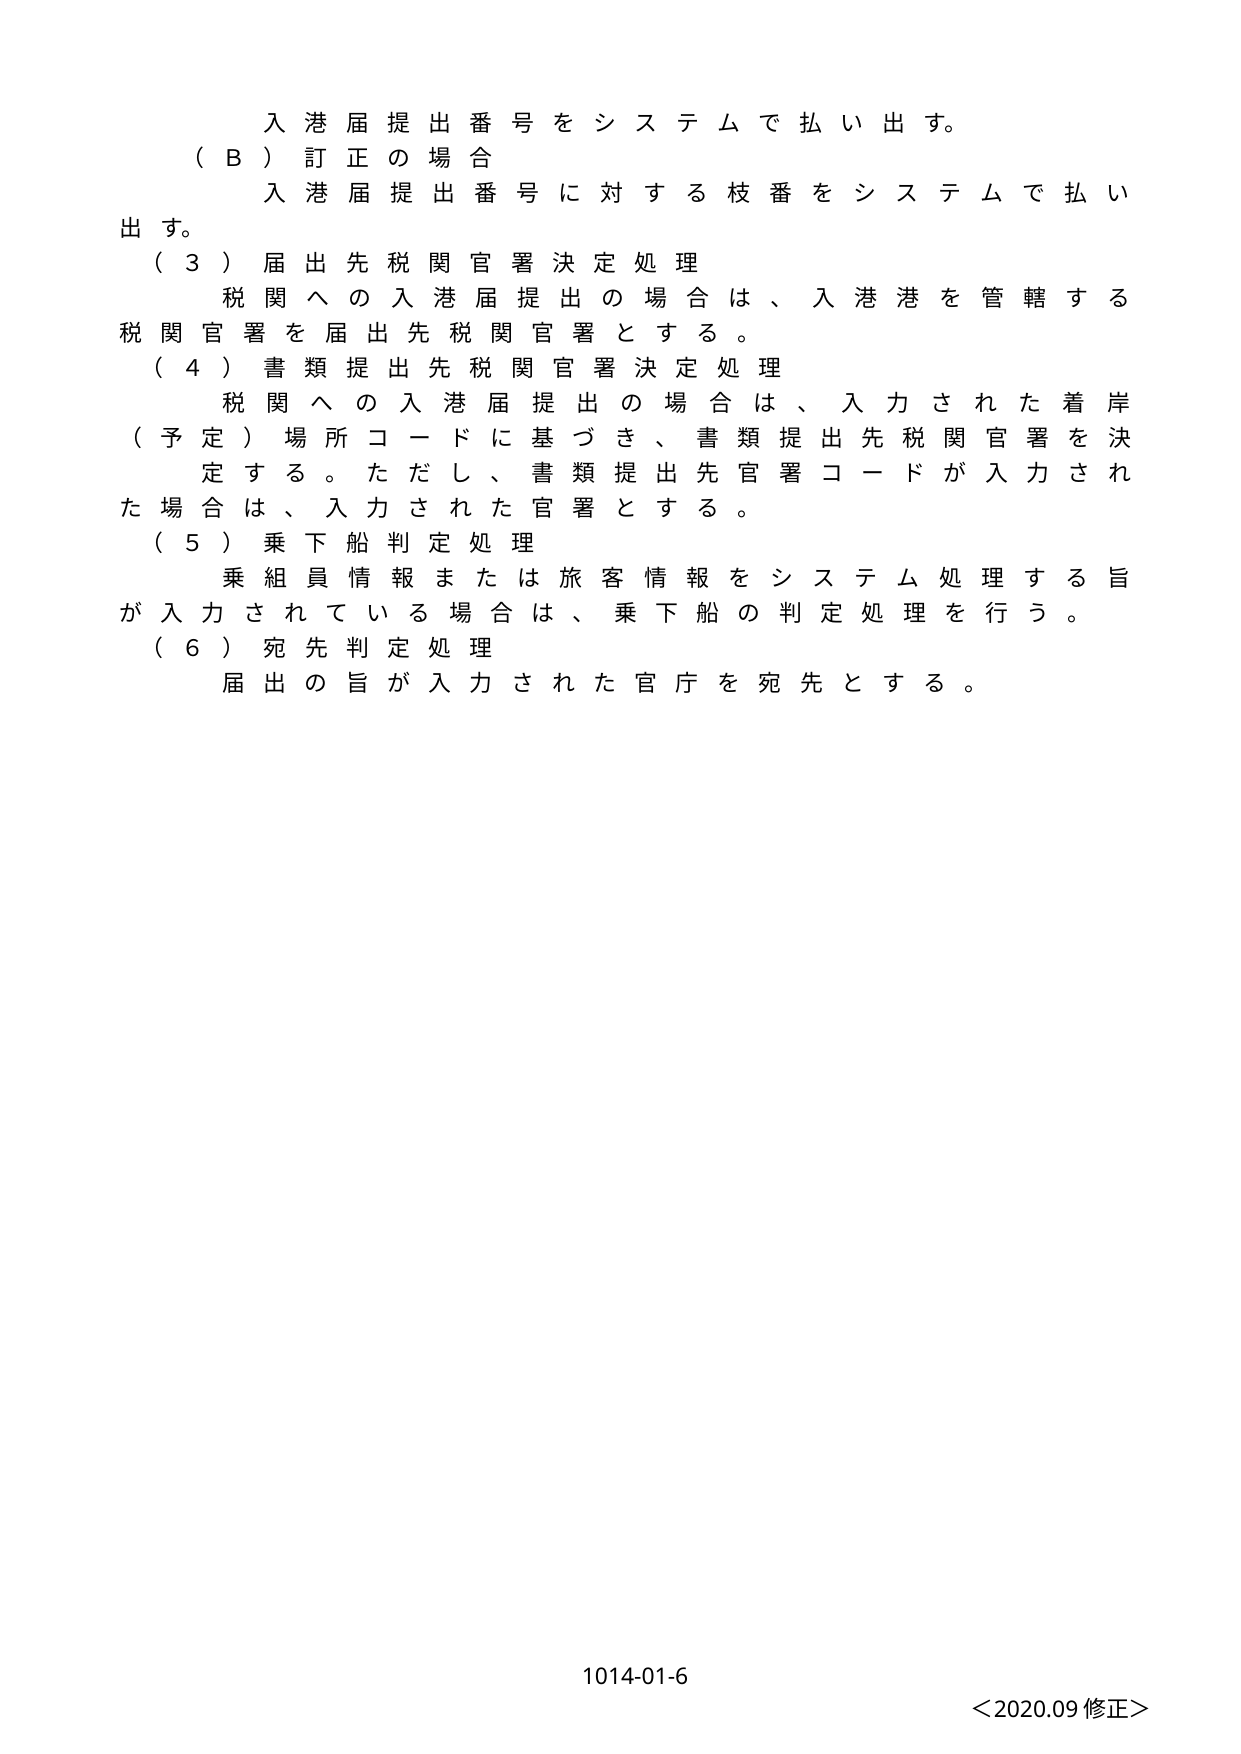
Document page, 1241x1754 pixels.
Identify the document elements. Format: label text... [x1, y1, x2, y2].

text 税関への入港届提出の場合は、入港港を管轄する税関官署を届出先税関官署とする。 [119, 279, 1150, 349]
text （Ｂ）訂正の場合 [119, 139, 1150, 174]
text （５）乗下船判定処理 [119, 524, 1150, 559]
text （６）宛先判定処理 [119, 629, 1150, 664]
text 届出の旨が入力された官庁を宛先とする。 [119, 664, 1150, 699]
text 入港届提出番号に対する枝番をシステムで払い出す。 [119, 174, 1150, 244]
text 税関への入港届提出の場合は、入力された着岸（予定）場所コードに基づき、書類提出先税関官署を決 [119, 384, 1150, 454]
text （３）届出先税関官署決定処理 [119, 244, 1150, 279]
text 乗組員情報または旅客情報をシステム処理する旨が入力されている場合は、乗下船の判定処理を行う。 [119, 559, 1150, 629]
text 入港届提出番号をシステムで払い出す。 [119, 104, 1150, 139]
text （４）書類提出先税関官署決定処理 [119, 349, 1150, 384]
text 定する。ただし、書類提出先官署コードが入力された場合は、入力された官署とする。 [119, 454, 1150, 524]
